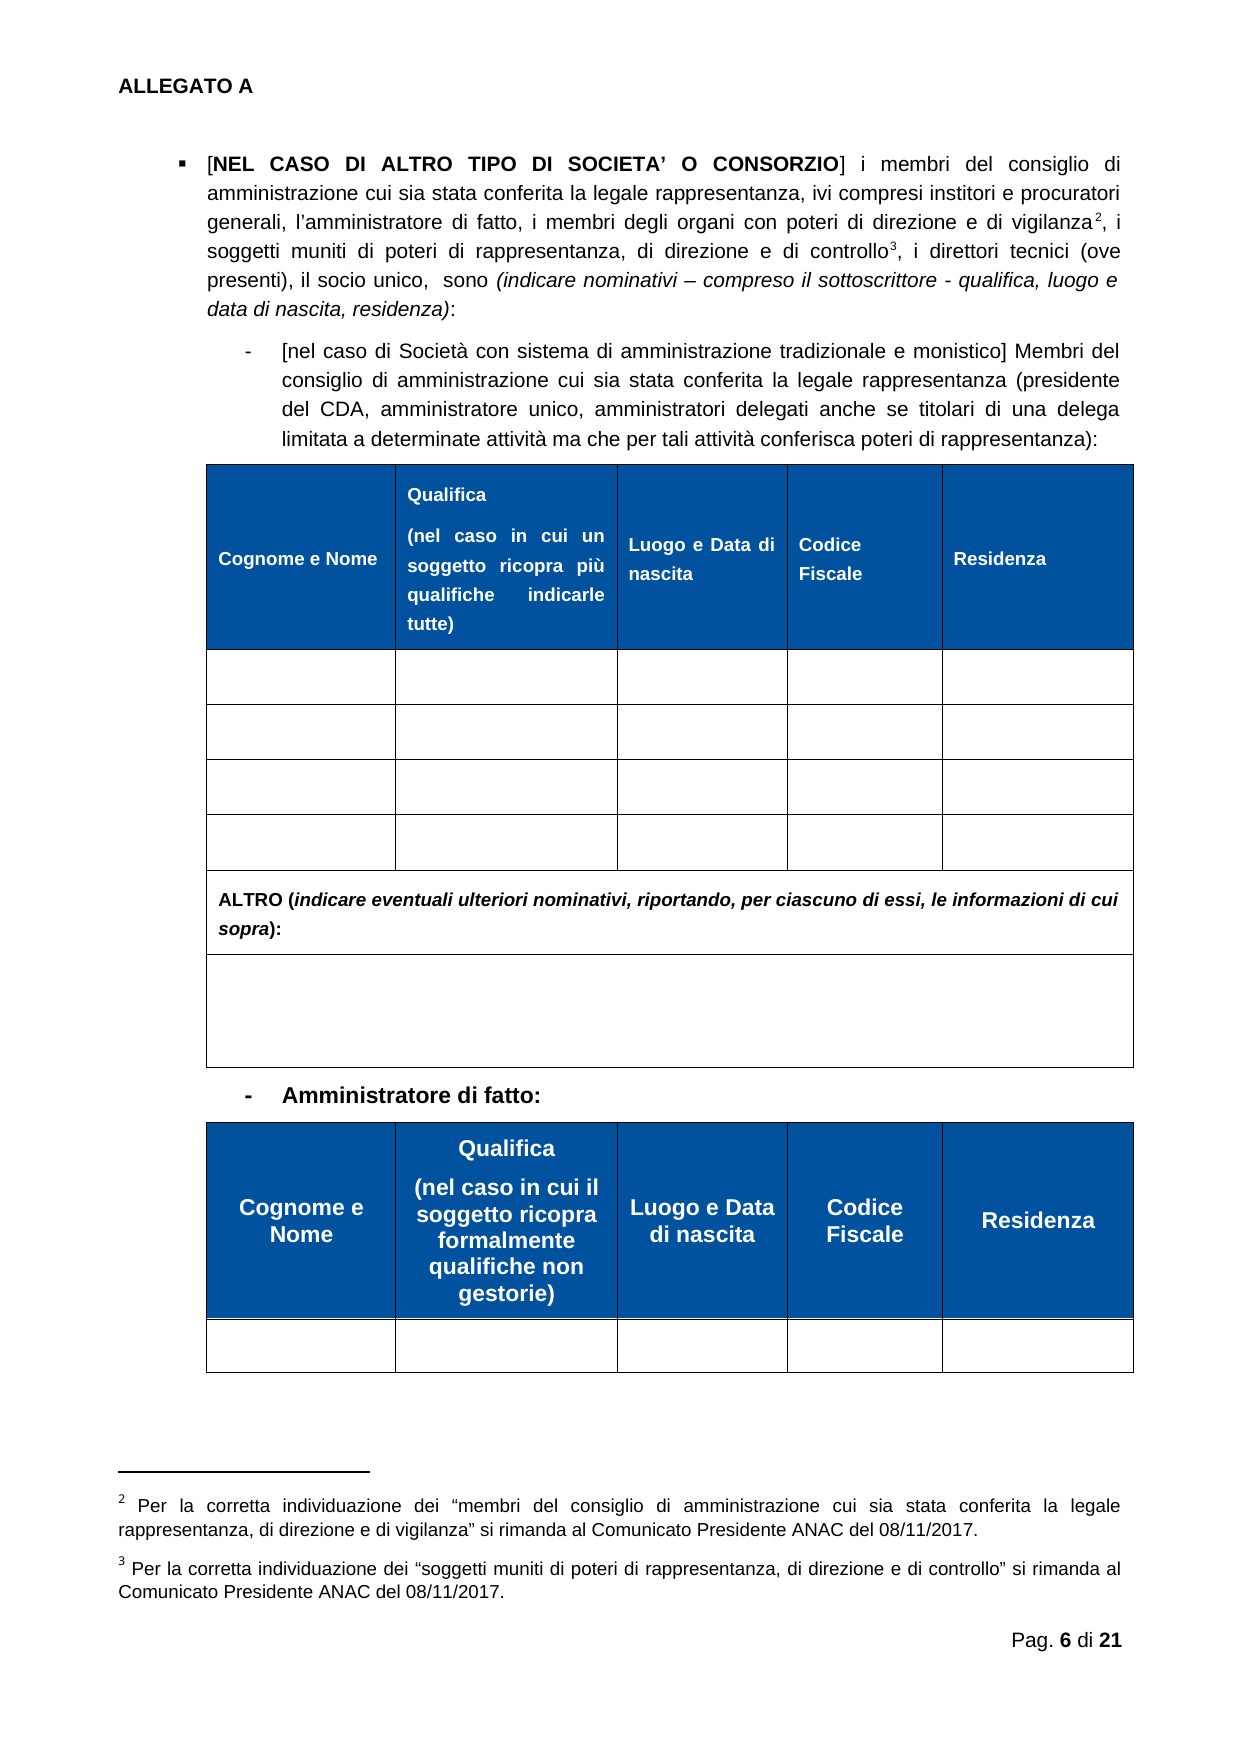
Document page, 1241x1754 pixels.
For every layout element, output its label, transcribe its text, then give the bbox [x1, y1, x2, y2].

list [nel caso di Società con sistema di amministrazione tradizionale e monistico] Membri del consiglio di amministrazione cui sia stata conferita la legale rappresentanza (presidente del CDA, amministratore unico, amministratori delegati anche se titolari di una delega limitata a determinate attività ma che per tali attività conferisca poteri di rappresentanza): [244, 335, 1121, 452]
table_cell [788, 1320, 942, 1372]
table_cell [207, 760, 395, 814]
table_header Codice Fiscale [788, 465, 942, 649]
list Amministratore di fatto: [244, 1080, 1121, 1109]
table_cell [943, 705, 1133, 759]
table_cell [207, 650, 395, 704]
table_cell [943, 760, 1133, 814]
table_cell [207, 1320, 395, 1372]
table_cell [396, 650, 617, 704]
table_cell [207, 955, 1133, 1067]
table_cell [618, 705, 787, 759]
table_cell [207, 815, 395, 869]
table_cell [396, 705, 617, 759]
table_cell [618, 1320, 787, 1372]
table_header Luogo e Data di nascita [618, 1123, 787, 1318]
table_header Codice Fiscale [788, 1123, 942, 1318]
table_header Cognome e Nome [207, 465, 395, 649]
table_cell [788, 815, 942, 869]
table_cell [618, 650, 787, 704]
table_header Cognome e Nome [207, 1123, 395, 1318]
table_cell [207, 705, 395, 759]
table_cell [618, 760, 787, 814]
table_cell [788, 760, 942, 814]
table_cell [943, 1320, 1133, 1372]
table_cell [618, 815, 787, 869]
list [NEL CASO DI ALTRO TIPO DI SOCIETA’ O CONSORZIO] i membri del consiglio di amministrazione cui sia stata conferita la legale rappresentanza, ivi compresi institori e procuratori generali, l’amministratore di fatto, i membri degli organi con poteri di direzione e di vigilanza, i soggetti muniti di poteri di rappresentanza, di direzione e di controllo, i direttori tecnici (ove presenti), il socio unico, sono (indicare nominativi – compreso il sottoscrittore - qualifica, luogo e data di nascita, residenza): [177, 148, 1121, 323]
table_header Qualifica (nel caso in cui un soggetto ricopra più qualifiche indicarle tutte) [396, 465, 617, 649]
table_cell [788, 650, 942, 704]
table_cell [396, 815, 617, 869]
table_cell [788, 705, 942, 759]
table_cell ALTRO (indicare eventuali ulteriori nominativi, riportando, per ciascuno di essi, le informazioni di cui sopra): [207, 871, 1133, 954]
table_cell [396, 1320, 617, 1372]
table_header Residenza [943, 1123, 1133, 1318]
table_cell [943, 815, 1133, 869]
table_cell [943, 650, 1133, 704]
table_cell [396, 760, 617, 814]
table_header Luogo e Data di nascita [618, 465, 787, 649]
table_header Residenza [943, 465, 1133, 649]
table_header Qualifica (nel caso in cui il soggetto ricopra formalmente qualifiche non gestorie) [396, 1123, 617, 1318]
